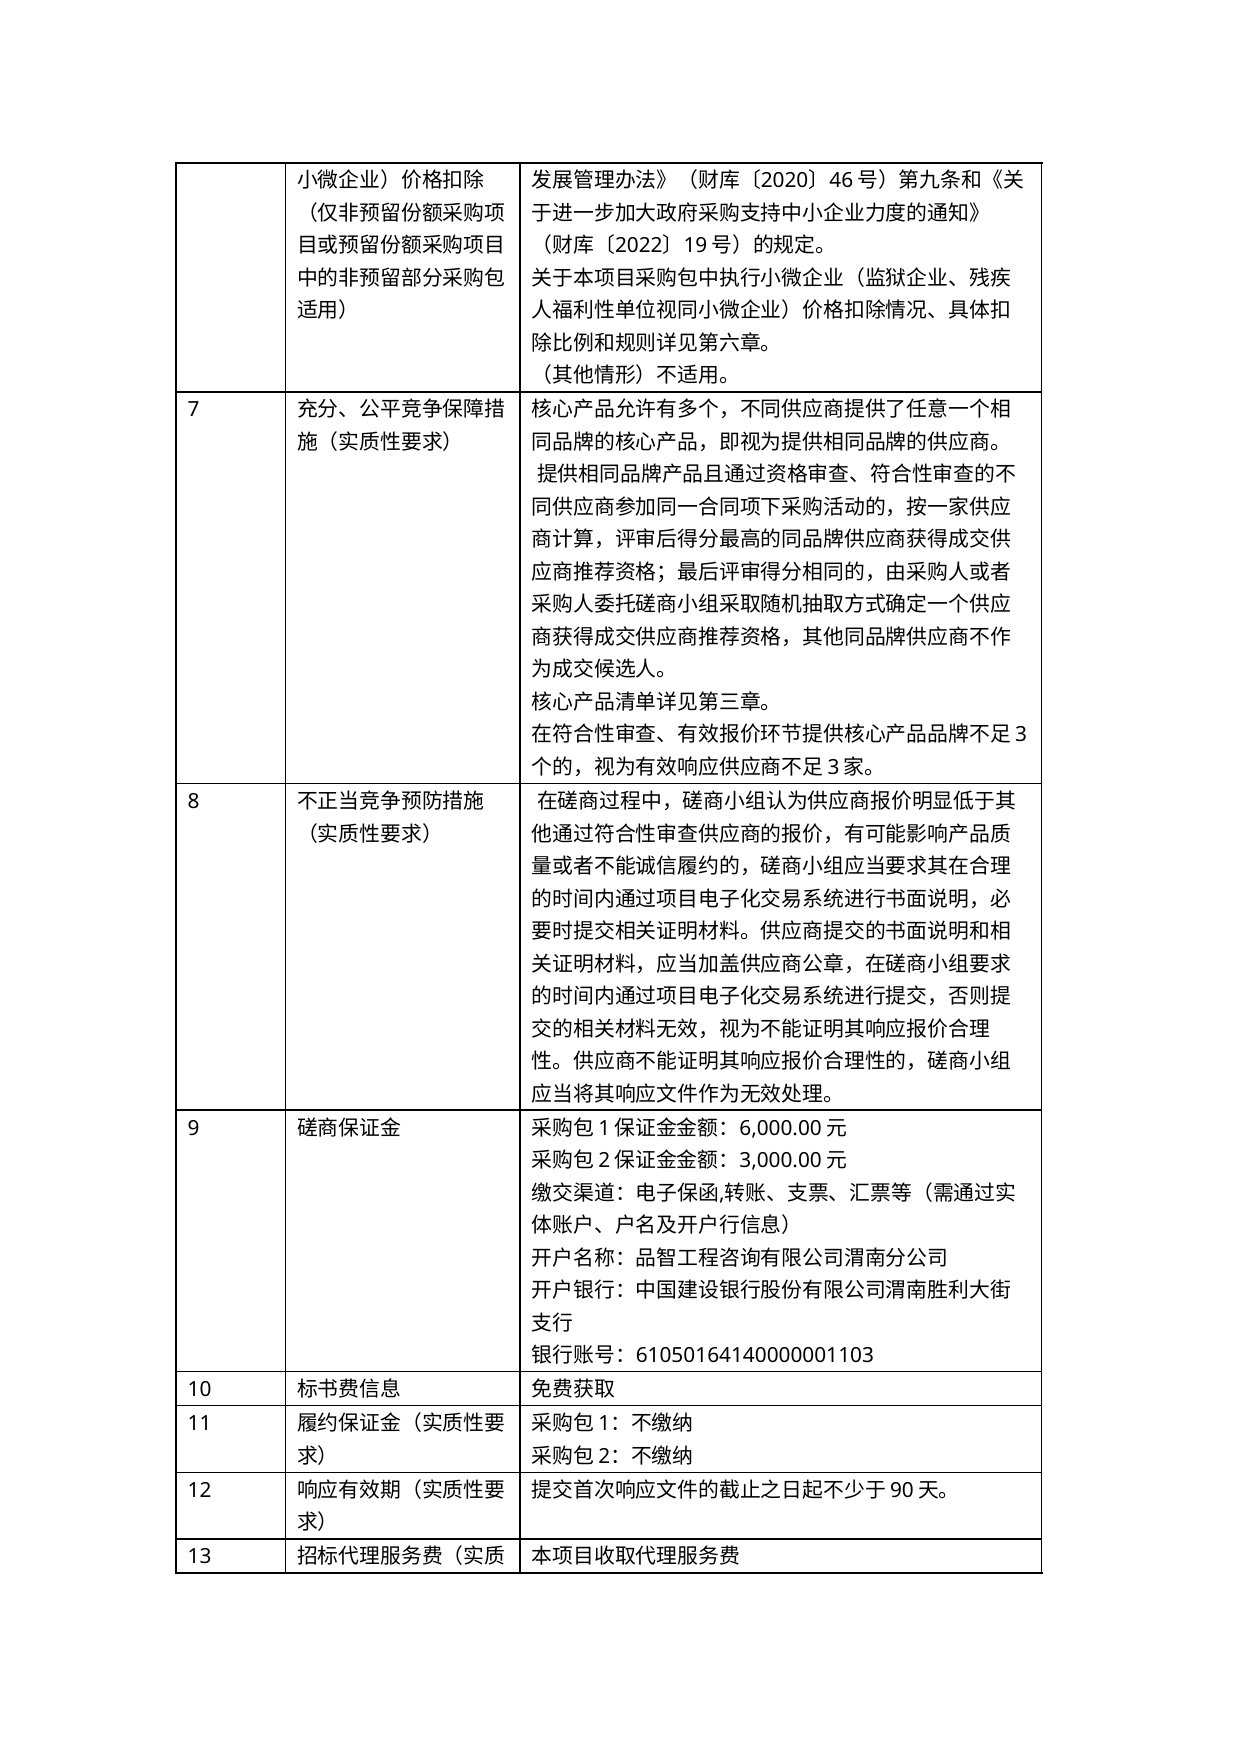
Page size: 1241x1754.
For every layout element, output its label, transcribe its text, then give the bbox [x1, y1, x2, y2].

table_cell 提交首次响应文件的截止之日起不少于90天。 [521, 1473, 1041, 1538]
table_cell 采购包1：不缴纳 采购包2：不缴纳 [521, 1406, 1041, 1471]
table_cell 9 [177, 1111, 285, 1371]
table_cell 免费获取 [521, 1372, 1041, 1405]
table_cell 在磋商过程中，磋商小组认为供应商报价明显低于其他通过符合性审查供应商的报价，有可能影响产品质量或者不能诚信履约的，磋商小组应当要求其在合理的时间内通过项目电子化交易系统进行书面说明，必要时提交相关证明材料。供应商提交的书面说明和相关证明材料，应当加盖供应商公章，在磋商小组要求的时间内通过项目电子化交易系统进行提交，否则提交的相关材料无效，视为不能证明其响应报价合理性。供应商不能证明其响应报价合理性的，磋商小组应当将其响应文件作为无效处理。 [521, 784, 1041, 1109]
table_cell 11 [177, 1406, 285, 1471]
table_cell 磋商保证金 [286, 1111, 519, 1371]
table_cell 充分、公平竞争保障措施（实质性要求） [286, 393, 519, 783]
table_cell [521, 1540, 1041, 1572]
table_cell 招标代理服务费（实质性要求） [286, 1540, 519, 1572]
table_cell 标书费信息 [286, 1372, 519, 1405]
table_cell 6 [177, 164, 285, 391]
table_cell 不正当竞争预防措施（实质性要求） [286, 784, 519, 1109]
table_cell 履约保证金（实质性要求） [286, 1406, 519, 1471]
table_cell 采购包1保证金金额：6,000.00元 采购包2保证金金额：3,000.00元 缴交渠道：电子保函,转账、支票、汇票等（需通过实体账户、户名及开户行信息） 开户名称：品智工程咨询有限公司渭南分公司 开户银行：中国建设银行股份有限公司渭南胜利大街支行 银行账号：61050164140000001103 [521, 1111, 1041, 1371]
table_cell 7 [177, 393, 285, 783]
table_cell 12 [177, 1473, 285, 1538]
table_cell 13 [177, 1540, 285, 1572]
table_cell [521, 164, 1041, 391]
table_cell 10 [177, 1372, 285, 1405]
table_cell 响应有效期（实质性要求） [286, 1473, 519, 1538]
table_cell 核心产品允许有多个，不同供应商提供了任意一个相同品牌的核心产品，即视为提供相同品牌的供应商。 提供相同品牌产品且通过资格审查、符合性审查的不同供应商参加同一合同项下采购活动的，按一家供应商计算，评审后得分最高的同品牌供应商获得成交供应商推荐资格；最后评审得分相同的，由采购人或者采购人委托磋商小组采取随机抽取方式确定一个供应商获得成交供应商推荐资格，其他同品牌供应商不作为成交候选人。 核心产品清单详见第三章。 在符合性审查、有效报价环节提供核心产品品牌不足3个的，视为有效响应供应商不足3家。 [521, 393, 1041, 783]
table_cell 8 [177, 784, 285, 1109]
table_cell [286, 164, 519, 391]
